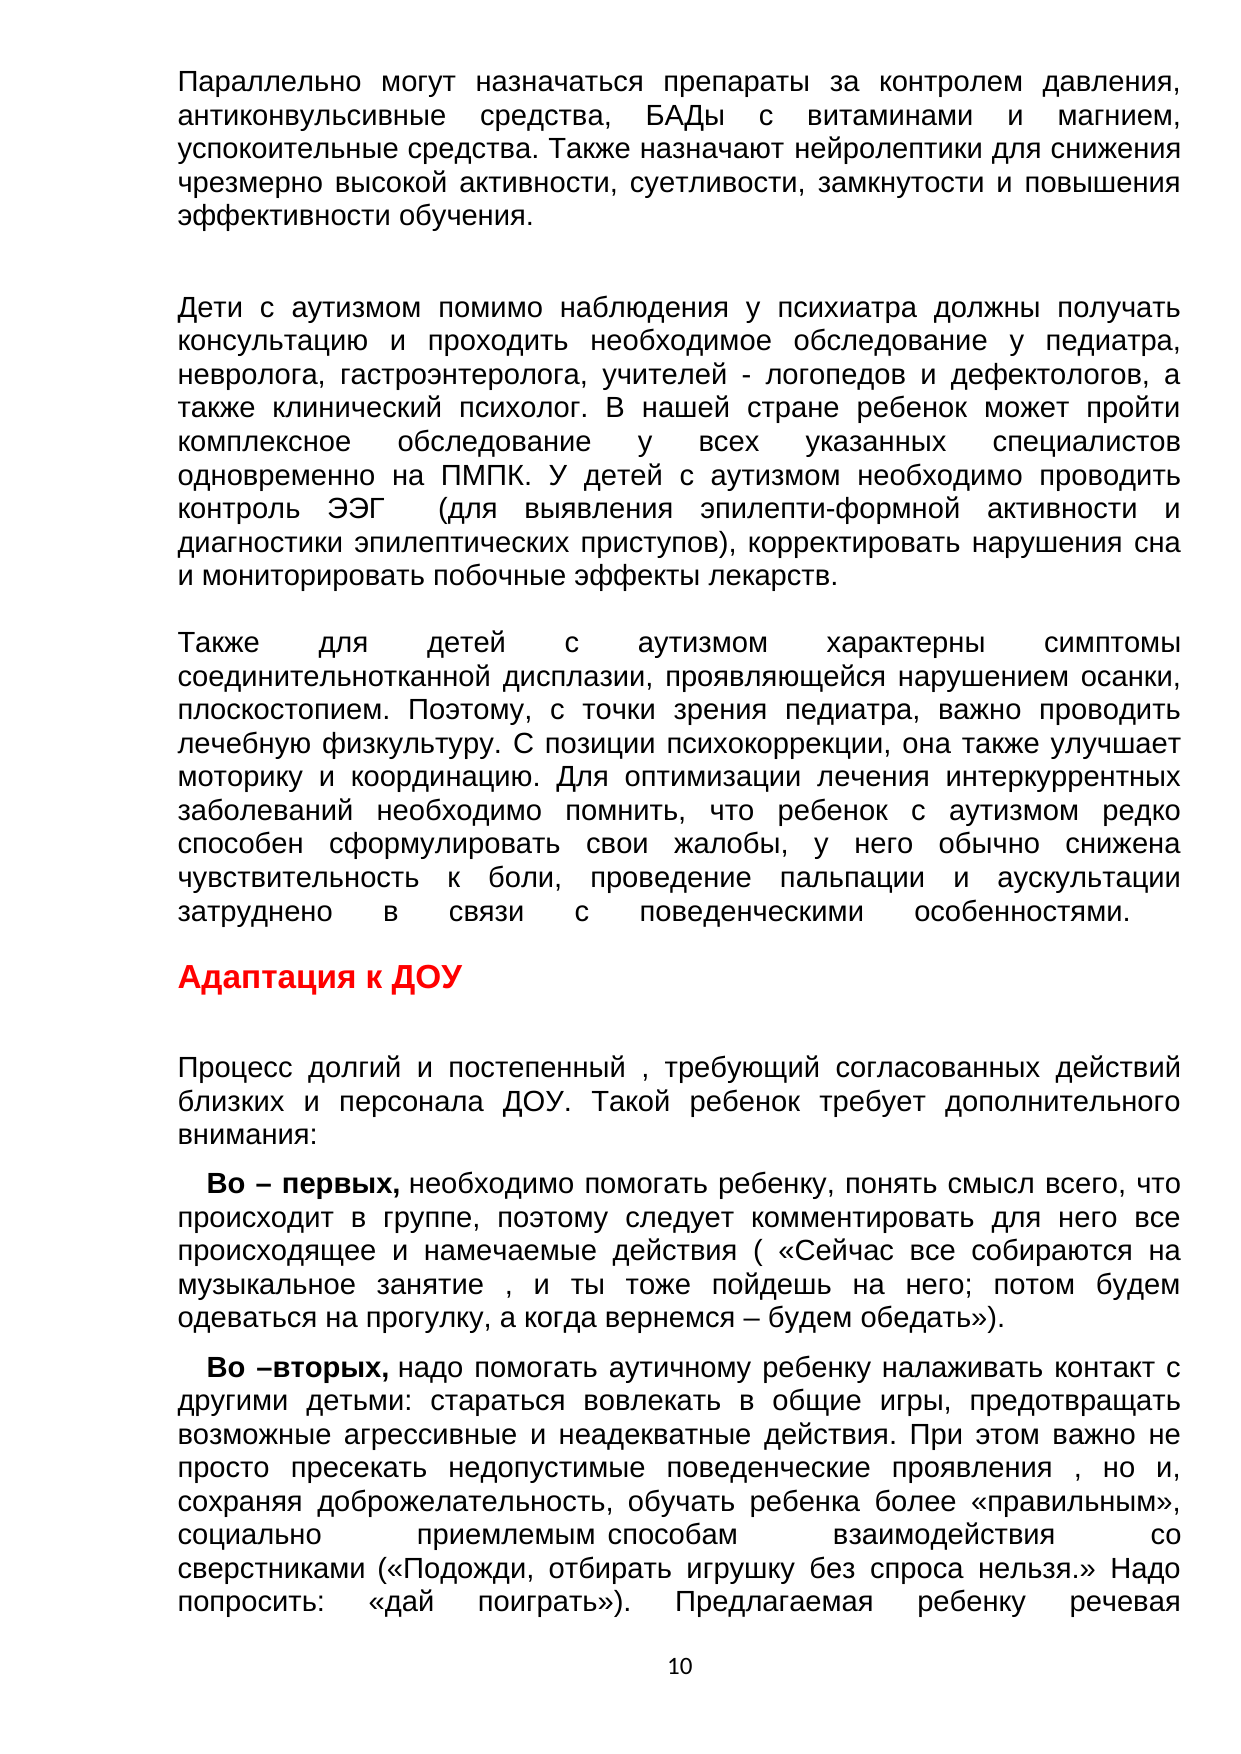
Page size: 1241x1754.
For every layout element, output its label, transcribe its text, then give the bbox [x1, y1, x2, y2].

text Адаптация к ДОУ [177, 958, 1182, 996]
text Во – первых, необходимо помогать ребенку, понять смысл всего, что происходит в группе, поэтому следует комментировать для него все происходящее и намечаемые действия ( «Сейчас все собираются на музыкальное занятие , и ты тоже пойдешь на него; потом будем одеваться на прогулку, а когда вернемся – будем обедать»). [177, 1166, 1182, 1334]
text Дети с аутизмом помимо наблюдения у психиатра должны получать консультацию и проходить необходимое обследование у педиатра, невролога, гастроэнтеролога, учителей - логопедов и дефектологов, а также клинический психолог. В нашей стране ребенок может пройти комплексное обследование у всех указанных специалистов одновременно на ПМПК. У детей с аутизмом необходимо проводить контроль ЭЭГ (для выявления эпилепти-формной активности и диагностики эпилептических приступов), корректировать нарушения сна и мониторировать побочные эффекты лекарств. [177, 261, 1182, 592]
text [177, 1350, 1182, 1618]
text Процесс долгий и постепенный , требующий согласованных действий близких и персонала ДОУ. Такой ребенок требует дополнительного внимания: [177, 1050, 1182, 1151]
text Также для детей с аутизмом характерны симптомы соединительнотканной дисплазии, проявляющейся нарушением осанки, плоскостопием. Поэтому, с точки зрения педиатра, важно проводить лечебную физкультуру. С позиции психокоррекции, она также улучшает моторику и координацию. Для оптимизации лечения интеркуррентных заболеваний необходимо помнить, что ребенок с аутизмом редко способен сформулировать свои жалобы, у него обычно снижена чувствительность к боли, проведение пальпации и аускультации затруднено в связи с поведенческими особенностями. [177, 625, 1182, 958]
text Параллельно могут назначаться препараты за контролем давления, антиконвульсивные средства, БАДы с витаминами и магнием, успокоительные средства. Также назначают нейролептики для снижения чрезмерно высокой активности, суетливости, замкнутости и повышения эффективности обучения. [177, 64, 1182, 232]
